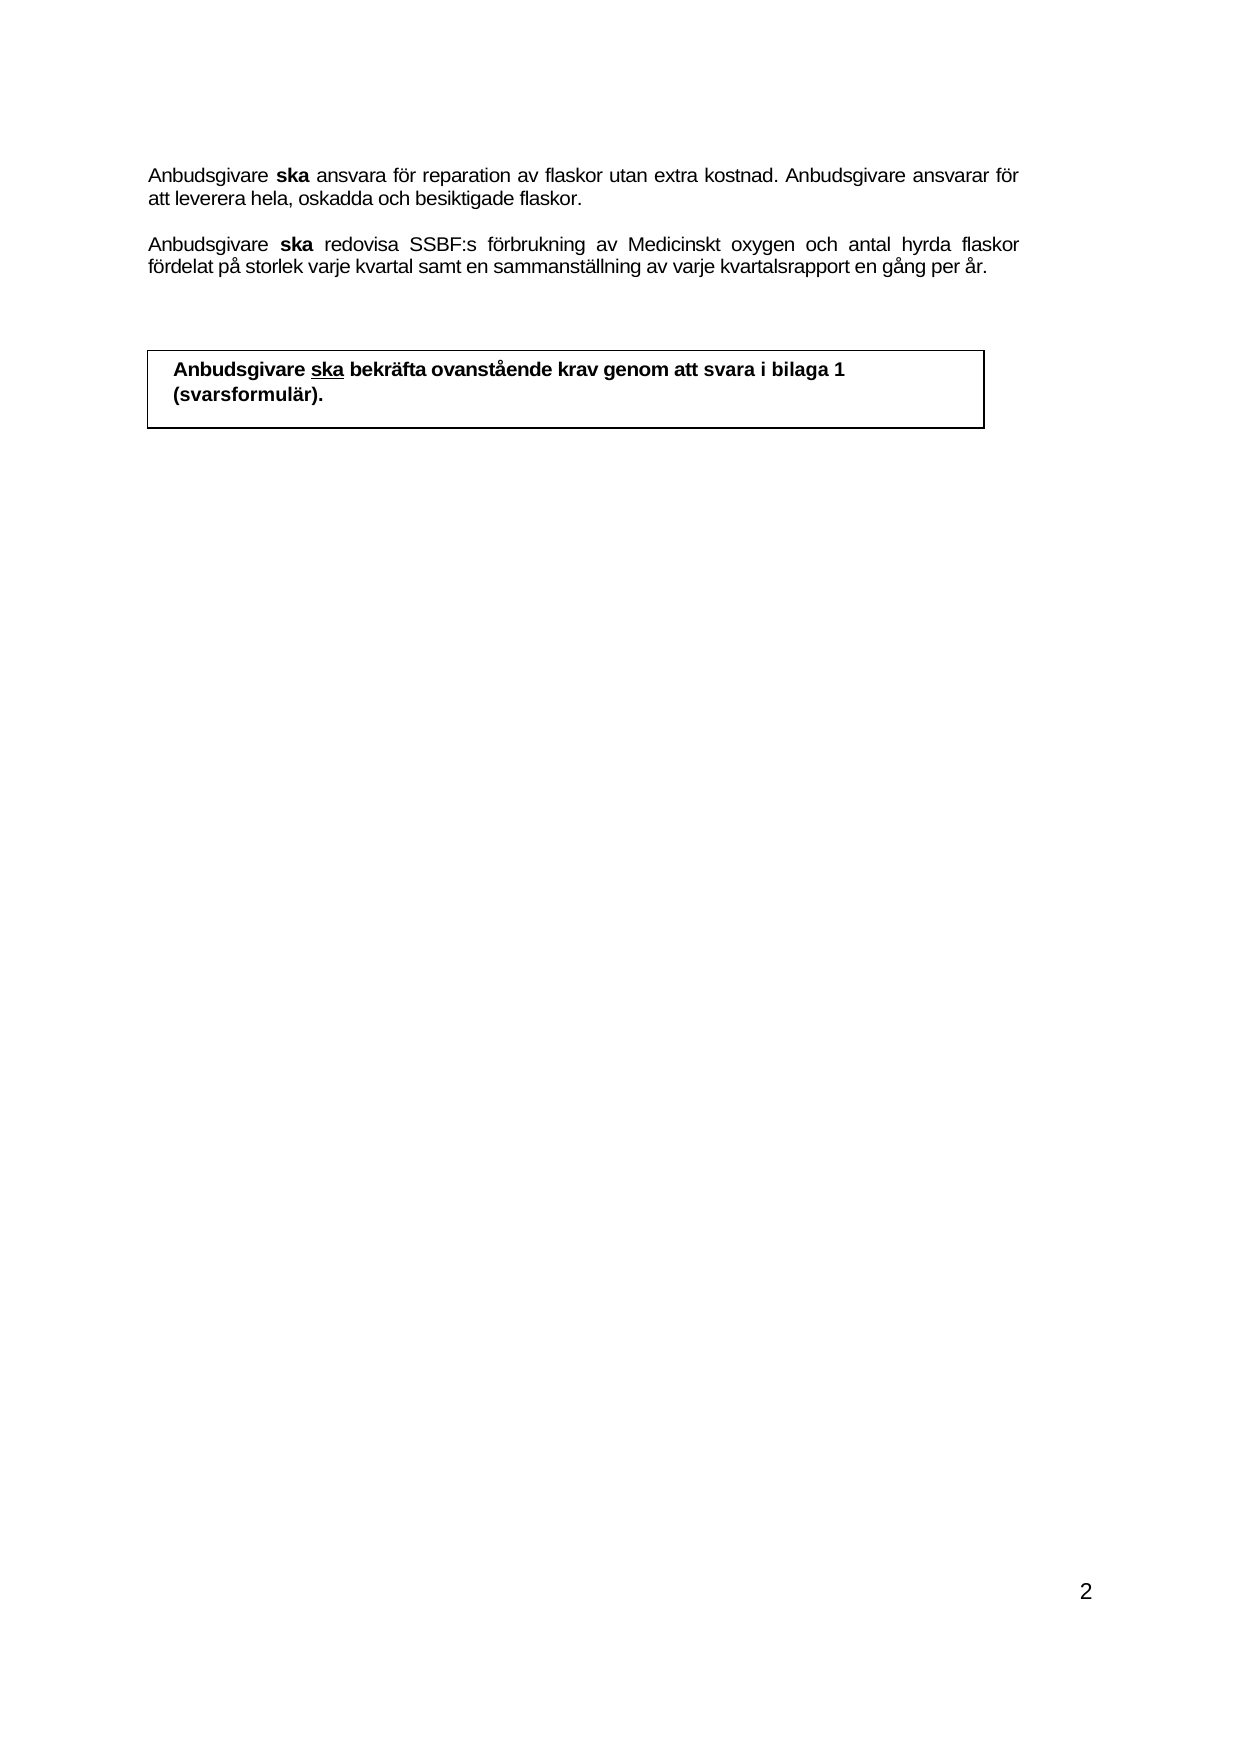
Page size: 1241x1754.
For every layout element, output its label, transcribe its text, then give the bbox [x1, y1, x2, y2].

text Anbudsgivare ska ansvara för reparation av flaskor utan extra kostnad. Anbudsgivare ansvarar för att leverera hela, oskadda och besiktigade flaskor. [148, 164, 1020, 210]
text Anbudsgivare ska redovisa SSBF:s förbrukning av Medicinskt oxygen och antal hyrda flaskor fördelat på storlek varje kvartal samt en sammanställning av varje kvartalsrapport en gång per år. [148, 232, 1020, 278]
